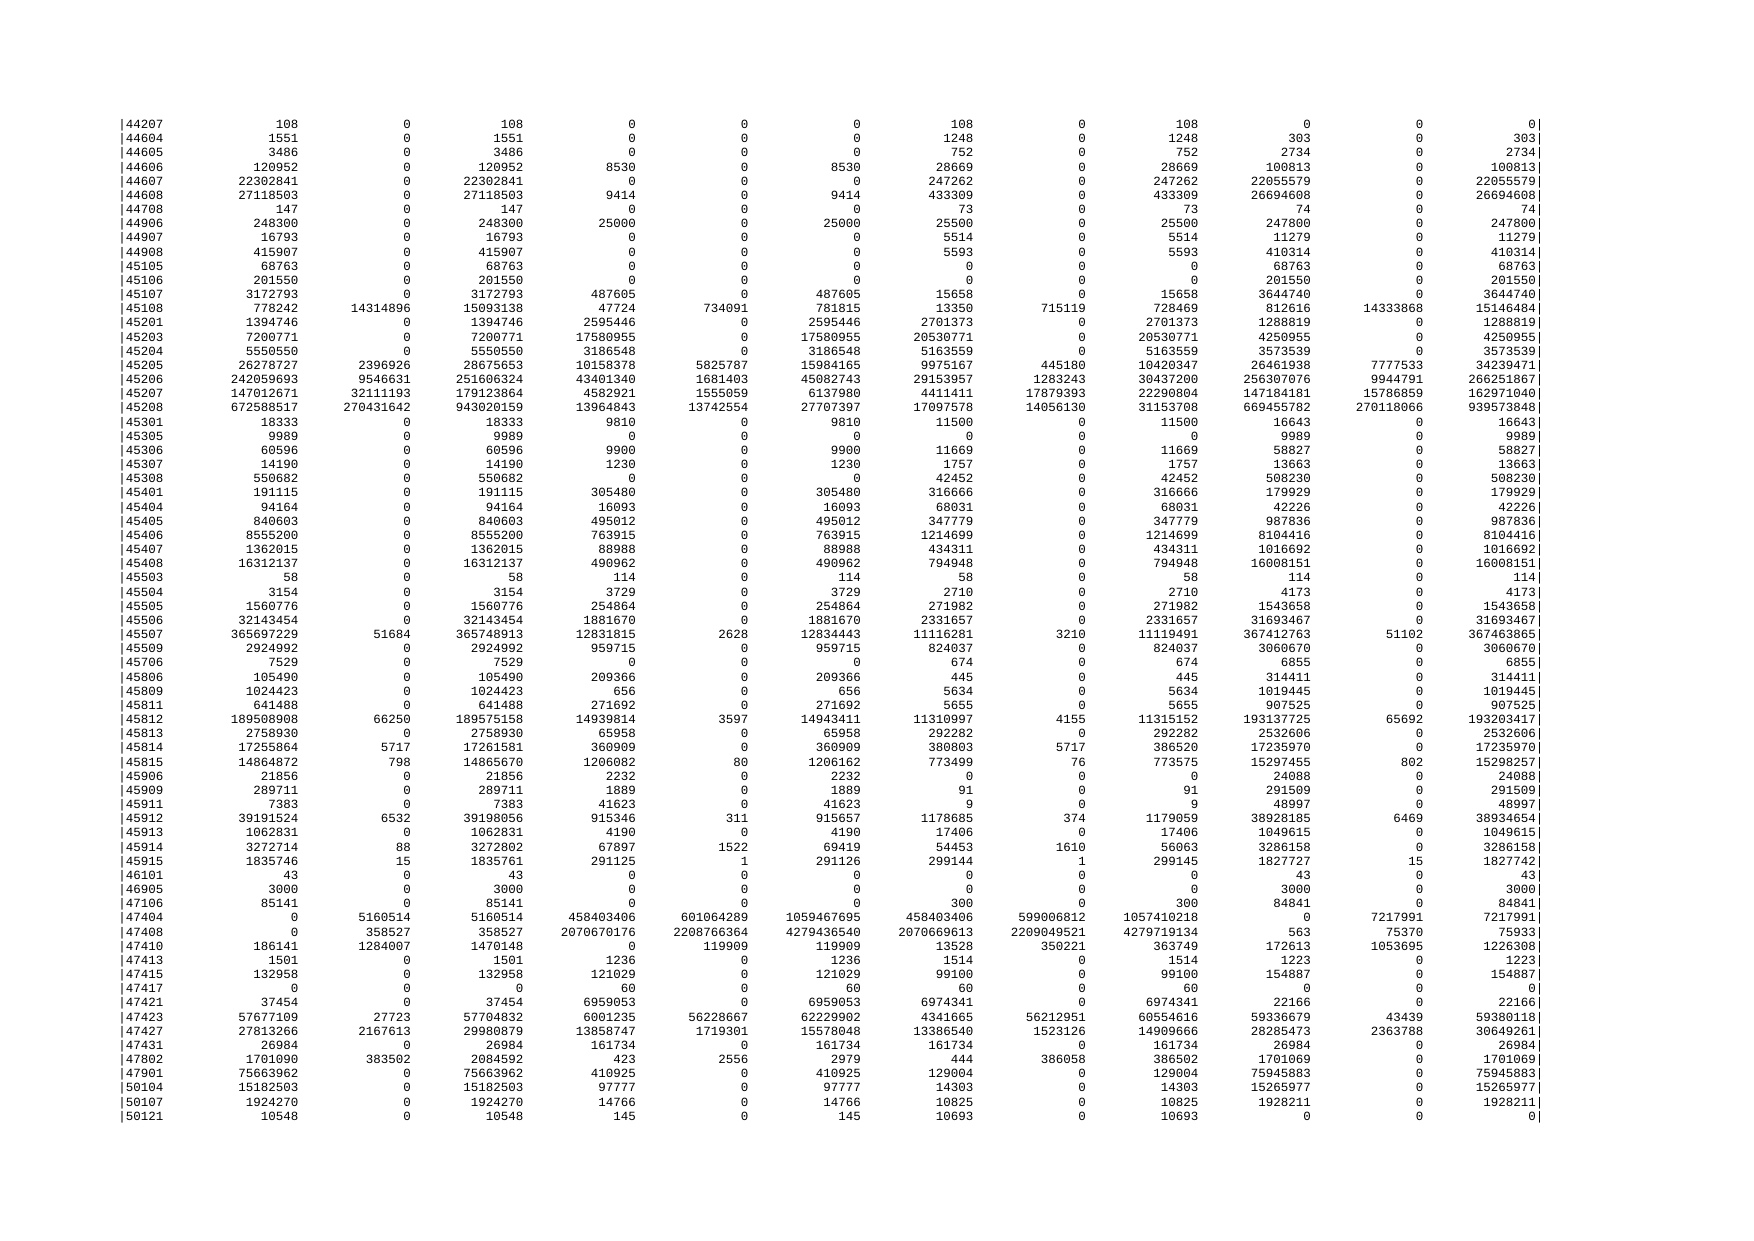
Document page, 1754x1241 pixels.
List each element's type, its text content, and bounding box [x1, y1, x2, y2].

text |47423 57677109 27723 57704832 6001235 56228667 62229902 4341665 56212951 60554616 59336679 43439 59380118| [118, 1011, 1636, 1025]
text |45906 21856 0 21856 2232 0 2232 0 0 0 24088 0 24088| [118, 770, 1636, 784]
text |45205 26278727 2396926 28675653 10158378 5825787 15984165 9975167 445180 10420347 26461938 7777533 34239471| [118, 359, 1636, 373]
text |45401 191115 0 191115 305480 0 305480 316666 0 316666 179929 0 179929| [118, 486, 1636, 501]
text |47431 26984 0 26984 161734 0 161734 161734 0 161734 26984 0 26984| [118, 1039, 1636, 1053]
text |45207 147012671 32111193 179123864 4582921 1555059 6137980 4411411 17879393 22290804 147184181 15786859 162971040| [118, 387, 1636, 401]
text |45706 7529 0 7529 0 0 0 674 0 674 6855 0 6855| [118, 656, 1636, 671]
text |45911 7383 0 7383 41623 0 41623 9 0 9 48997 0 48997| [118, 798, 1636, 812]
text |45203 7200771 0 7200771 17580955 0 17580955 20530771 0 20530771 4250955 0 4250955| [118, 331, 1636, 345]
text |47415 132958 0 132958 121029 0 121029 99100 0 99100 154887 0 154887| [118, 968, 1636, 982]
text |50107 1924270 0 1924270 14766 0 14766 10825 0 10825 1928211 0 1928211| [118, 1096, 1636, 1110]
text |47421 37454 0 37454 6959053 0 6959053 6974341 0 6974341 22166 0 22166| [118, 996, 1636, 1011]
text |44605 3486 0 3486 0 0 0 752 0 752 2734 0 2734| [118, 146, 1636, 161]
text |47901 75663962 0 75663962 410925 0 410925 129004 0 129004 75945883 0 75945883| [118, 1067, 1636, 1081]
text |45507 365697229 51684 365748913 12831815 2628 12834443 11116281 3210 11119491 367412763 51102 367463865| [118, 628, 1636, 642]
text |50121 10548 0 10548 145 0 145 10693 0 10693 0 0 0| [118, 1110, 1636, 1124]
text |45506 32143454 0 32143454 1881670 0 1881670 2331657 0 2331657 31693467 0 31693467| [118, 614, 1636, 628]
text |45407 1362015 0 1362015 88988 0 88988 434311 0 434311 1016692 0 1016692| [118, 543, 1636, 557]
text |45815 14864872 798 14865670 1206082 80 1206162 773499 76 773575 15297455 802 15298257| [118, 756, 1636, 770]
text |45811 641488 0 641488 271692 0 271692 5655 0 5655 907525 0 907525| [118, 699, 1636, 713]
text |45509 2924992 0 2924992 959715 0 959715 824037 0 824037 3060670 0 3060670| [118, 642, 1636, 656]
text |45106 201550 0 201550 0 0 0 0 0 0 201550 0 201550| [118, 274, 1636, 288]
text |45914 3272714 88 3272802 67897 1522 69419 54453 1610 56063 3286158 0 3286158| [118, 841, 1636, 855]
text |45208 672588517 270431642 943020159 13964843 13742554 27707397 17097578 14056130 31153708 669455782 270118066 939573848| [118, 401, 1636, 416]
text |45915 1835746 15 1835761 291125 1 291126 299144 1 299145 1827727 15 1827742| [118, 855, 1636, 869]
text |45206 242059693 9546631 251606324 43401340 1681403 45082743 29153957 1283243 30437200 256307076 9944791 266251867| [118, 373, 1636, 387]
text |44604 1551 0 1551 0 0 0 1248 0 1248 303 0 303| [118, 132, 1636, 146]
text |47410 186141 1284007 1470148 0 119909 119909 13528 350221 363749 172613 1053695 1226308| [118, 940, 1636, 954]
text |45201 1394746 0 1394746 2595446 0 2595446 2701373 0 2701373 1288819 0 1288819| [118, 316, 1636, 331]
text |45812 189508908 66250 189575158 14939814 3597 14943411 11310997 4155 11315152 193137725 65692 193203417| [118, 713, 1636, 727]
text |45405 840603 0 840603 495012 0 495012 347779 0 347779 987836 0 987836| [118, 515, 1636, 529]
text |45301 18333 0 18333 9810 0 9810 11500 0 11500 16643 0 16643| [118, 416, 1636, 430]
text |45913 1062831 0 1062831 4190 0 4190 17406 0 17406 1049615 0 1049615| [118, 826, 1636, 841]
text |45107 3172793 0 3172793 487605 0 487605 15658 0 15658 3644740 0 3644740| [118, 288, 1636, 302]
text |46101 43 0 43 0 0 0 0 0 0 43 0 43| [118, 869, 1636, 883]
text |45305 9989 0 9989 0 0 0 0 0 0 9989 0 9989| [118, 430, 1636, 444]
text |46905 3000 0 3000 0 0 0 0 0 0 3000 0 3000| [118, 883, 1636, 897]
text |45406 8555200 0 8555200 763915 0 763915 1214699 0 1214699 8104416 0 8104416| [118, 529, 1636, 543]
text |47427 27813266 2167613 29980879 13858747 1719301 15578048 13386540 1523126 14909666 28285473 2363788 30649261| [118, 1025, 1636, 1039]
text |45108 778242 14314896 15093138 47724 734091 781815 13350 715119 728469 812616 14333868 15146484| [118, 302, 1636, 316]
text |44906 248300 0 248300 25000 0 25000 25500 0 25500 247800 0 247800| [118, 217, 1636, 231]
text |45814 17255864 5717 17261581 360909 0 360909 380803 5717 386520 17235970 0 17235970| [118, 741, 1636, 756]
text |45909 289711 0 289711 1889 0 1889 91 0 91 291509 0 291509| [118, 784, 1636, 798]
text |44608 27118503 0 27118503 9414 0 9414 433309 0 433309 26694608 0 26694608| [118, 189, 1636, 203]
text |44907 16793 0 16793 0 0 0 5514 0 5514 11279 0 11279| [118, 231, 1636, 246]
text |45505 1560776 0 1560776 254864 0 254864 271982 0 271982 1543658 0 1543658| [118, 600, 1636, 614]
text |44607 22302841 0 22302841 0 0 0 247262 0 247262 22055579 0 22055579| [118, 175, 1636, 189]
text |45408 16312137 0 16312137 490962 0 490962 794948 0 794948 16008151 0 16008151| [118, 557, 1636, 571]
text |44207 108 0 108 0 0 0 108 0 108 0 0 0| [118, 118, 1636, 132]
text |47404 0 5160514 5160514 458403406 601064289 1059467695 458403406 599006812 1057410218 0 7217991 7217991| [118, 911, 1636, 926]
text |45809 1024423 0 1024423 656 0 656 5634 0 5634 1019445 0 1019445| [118, 685, 1636, 699]
text |45204 5550550 0 5550550 3186548 0 3186548 5163559 0 5163559 3573539 0 3573539| [118, 345, 1636, 359]
text |47417 0 0 0 60 0 60 60 0 60 0 0 0| [118, 982, 1636, 996]
text |44708 147 0 147 0 0 0 73 0 73 74 0 74| [118, 203, 1636, 217]
text |47802 1701090 383502 2084592 423 2556 2979 444 386058 386502 1701069 0 1701069| [118, 1053, 1636, 1067]
text |44908 415907 0 415907 0 0 0 5593 0 5593 410314 0 410314| [118, 246, 1636, 260]
text |45806 105490 0 105490 209366 0 209366 445 0 445 314411 0 314411| [118, 671, 1636, 685]
text |45813 2758930 0 2758930 65958 0 65958 292282 0 292282 2532606 0 2532606| [118, 727, 1636, 741]
text |45503 58 0 58 114 0 114 58 0 58 114 0 114| [118, 571, 1636, 586]
text |45912 39191524 6532 39198056 915346 311 915657 1178685 374 1179059 38928185 6469 38934654| [118, 812, 1636, 826]
text |47106 85141 0 85141 0 0 0 300 0 300 84841 0 84841| [118, 897, 1636, 911]
text |47413 1501 0 1501 1236 0 1236 1514 0 1514 1223 0 1223| [118, 954, 1636, 968]
text |47408 0 358527 358527 2070670176 2208766364 4279436540 2070669613 2209049521 4279719134 563 75370 75933| [118, 926, 1636, 940]
text |45308 550682 0 550682 0 0 0 42452 0 42452 508230 0 508230| [118, 472, 1636, 486]
text |45105 68763 0 68763 0 0 0 0 0 0 68763 0 68763| [118, 260, 1636, 274]
text |45306 60596 0 60596 9900 0 9900 11669 0 11669 58827 0 58827| [118, 444, 1636, 458]
text |45404 94164 0 94164 16093 0 16093 68031 0 68031 42226 0 42226| [118, 501, 1636, 515]
text |50104 15182503 0 15182503 97777 0 97777 14303 0 14303 15265977 0 15265977| [118, 1081, 1636, 1096]
text |45504 3154 0 3154 3729 0 3729 2710 0 2710 4173 0 4173| [118, 586, 1636, 600]
text |44606 120952 0 120952 8530 0 8530 28669 0 28669 100813 0 100813| [118, 161, 1636, 175]
text |45307 14190 0 14190 1230 0 1230 1757 0 1757 13663 0 13663| [118, 458, 1636, 472]
